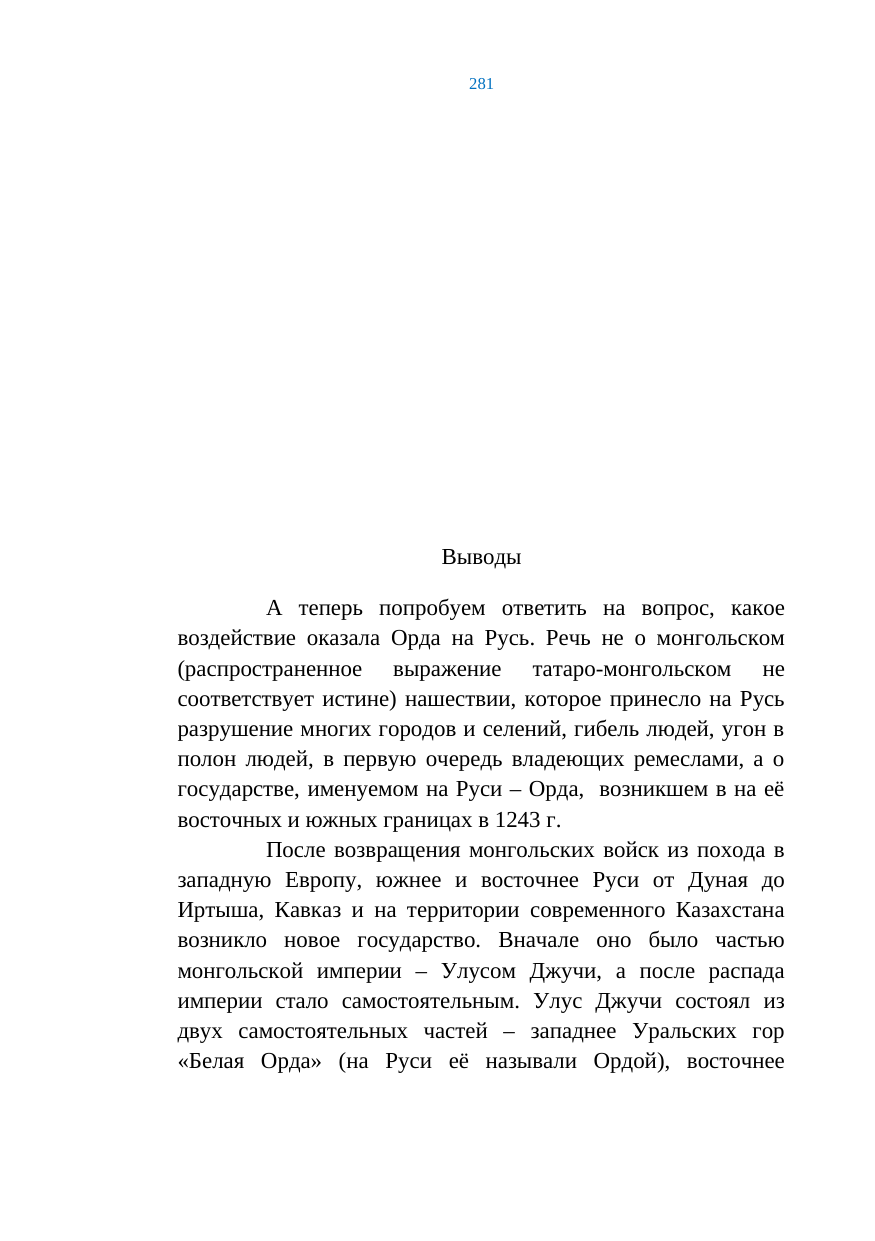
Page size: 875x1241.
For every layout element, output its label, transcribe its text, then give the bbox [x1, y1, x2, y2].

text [177, 836, 786, 1074]
text Выводы [177, 543, 786, 569]
text А теперь попробуем ответить на вопрос, какое воздействие оказала Орда на Русь. Речь не о монгольском (распространенное выражение татаро-монгольском не соответствует истине) нашествии, которое принесло на Русь разрушение многих городов и селений, гибель людей, угон в полон людей, в первую очередь владеющих ремеслами, а о государстве, именуемом на Руси – Орда, возникшем в на её восточных и южных границах в 1243 г. [177, 594, 786, 832]
